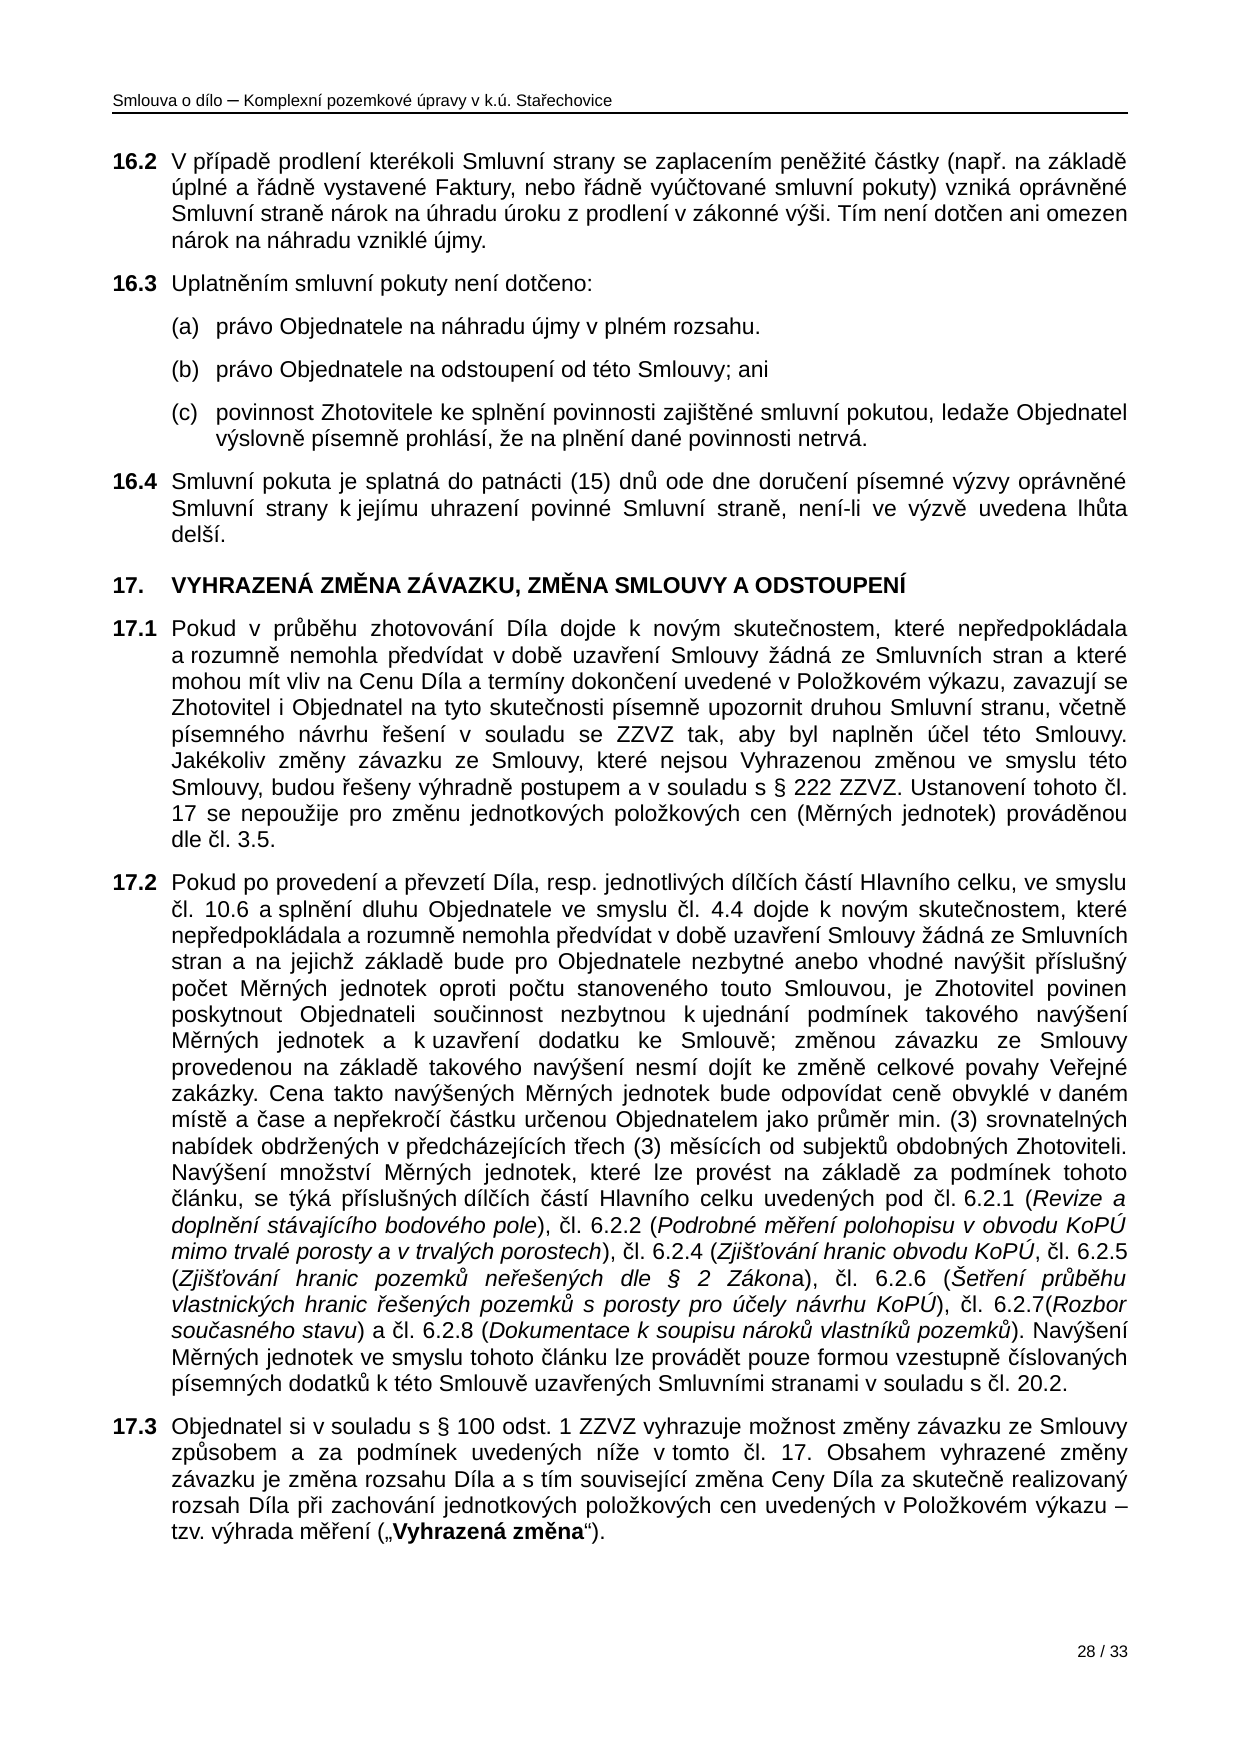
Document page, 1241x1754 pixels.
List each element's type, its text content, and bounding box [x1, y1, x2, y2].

text Smluvní pokuta je splatná do patnácti (15) dnů ode dne doručení písemné výzvy oprávněné Smluvní strany k jejímu uhrazení povinné Smluvní straně, není-li ve výzvě uvedena lhůta delší. [112, 468, 1128, 547]
text Pokud po provedení a převzetí Díla, resp. jednotlivých dílčích částí Hlavního celku, ve smyslu čl. 10.6 a splnění dluhu Objednatele ve smyslu čl. 4.4 dojde k novým skutečnostem, které nepředpokládala a rozumně nemohla předvídat v době uzavření Smlouvy žádná ze Smluvních stran a na jejichž základě bude pro Objednatele nezbytné anebo vhodné navýšit příslušný počet Měrných jednotek oproti počtu stanoveného touto Smlouvou, je Zhotovitel povinen poskytnout Objednateli součinnost nezbytnou k ujednání podmínek takového navýšení Měrných jednotek a k uzavření dodatku ke Smlouvě; změnou závazku ze Smlouvy provedenou na základě takového navýšení nesmí dojít ke změně celkové povahy Veřejné zakázky. Cena takto navýšených Měrných jednotek bude odpovídat ceně obvyklé v daném místě a čase a nepřekročí částku určenou Objednatelem jako průměr min. (3) srovnatelných nabídek obdržených v předcházejících třech (3) měsících od subjektů obdobných Zhotoviteli. Navýšení množství Měrných jednotek, které lze provést na základě za podmínek tohoto článku, se týká příslušných dílčích částí Hlavního celku uvedených pod čl. 6.2.1 (Revize a doplnění stávajícího bodového pole), čl. 6.2.2 (Podrobné měření polohopisu v obvodu KoPÚ mimo trvalé porosty a v trvalých porostech), čl. 6.2.4 (Zjišťování hranic obvodu KoPÚ, čl. 6.2.5 (Zjišťování hranic pozemků neřešených dle § 2 Zákona), čl. 6.2.6 (Šetření průběhu vlastnických hranic řešených pozemků s porosty pro účely návrhu KoPÚ), čl. 6.2.7(Rozbor současného stavu) a čl. 6.2.8 (Dokumentace k soupisu nároků vlastníků pozemků). Navýšení Měrných jednotek ve smyslu tohoto článku lze provádět pouze formou vzestupně číslovaných písemných dodatků k této Smlouvě uzavřených Smluvními stranami v souladu s čl. 20.2. [112, 869, 1128, 1396]
list právo Objednatele na odstoupení od této Smlouvy; ani [171, 356, 1128, 382]
text Vyhrazená změna závazku, změna smlouvy a odstoupení [112, 572, 1128, 599]
text Uplatněním smluvní pokuty není dotčeno: [112, 270, 1128, 296]
text V případě prodlení kterékoli Smluvní strany se zaplacením peněžité částky (např. na základě úplné a řádně vystavené Faktury, nebo řádně vyúčtované smluvní pokuty) vzniká oprávněné Smluvní straně nárok na úhradu úroku z prodlení v zákonné výši. Tím není dotčen ani omezen nárok na náhradu vzniklé újmy. [112, 148, 1128, 253]
text Pokud v průběhu zhotovování Díla dojde k novým skutečnostem, které nepředpokládala a rozumně nemohla předvídat v době uzavření Smlouvy žádná ze Smluvních stran a které mohou mít vliv na Cenu Díla a termíny dokončení uvedené v Položkovém výkazu, zavazují se Zhotovitel i Objednatel na tyto skutečnosti písemně upozornit druhou Smluvní stranu, včetně písemného návrhu řešení v souladu se ZZVZ tak, aby byl naplněn účel této Smlouvy. Jakékoliv změny závazku ze Smlouvy, které nejsou Vyhrazenou změnou ve smyslu této Smlouvy, budou řešeny výhradně postupem a v souladu s § 222 ZZVZ. Ustanovení tohoto čl. 17 se nepoužije pro změnu jednotkových položkových cen (Měrných jednotek) prováděnou dle čl. 3.6. [112, 615, 1128, 852]
text Objednatel si v souladu s § 100 odst. 1 ZZVZ vyhrazuje možnost změny závazku ze Smlouvy způsobem a za podmínek uvedených níže v tomto čl. 17. Obsahem vyhrazené změny závazku je změna rozsahu Díla a s tím související změna Ceny Díla za skutečně realizovaný rozsah Díla při zachování jednotkových položkových cen uvedených v Položkovém výkazu – tzv. výhrada měření („Vyhrazená změna“). [112, 1413, 1128, 1545]
list právo Objednatele na náhradu újmy v plném rozsahu. [171, 313, 1128, 339]
list povinnost Zhotovitele ke splnění povinnosti zajištěné smluvní pokutou, ledaže Objednatel výslovně písemně prohlásí, že na plnění dané povinnosti netrvá. [171, 399, 1128, 452]
